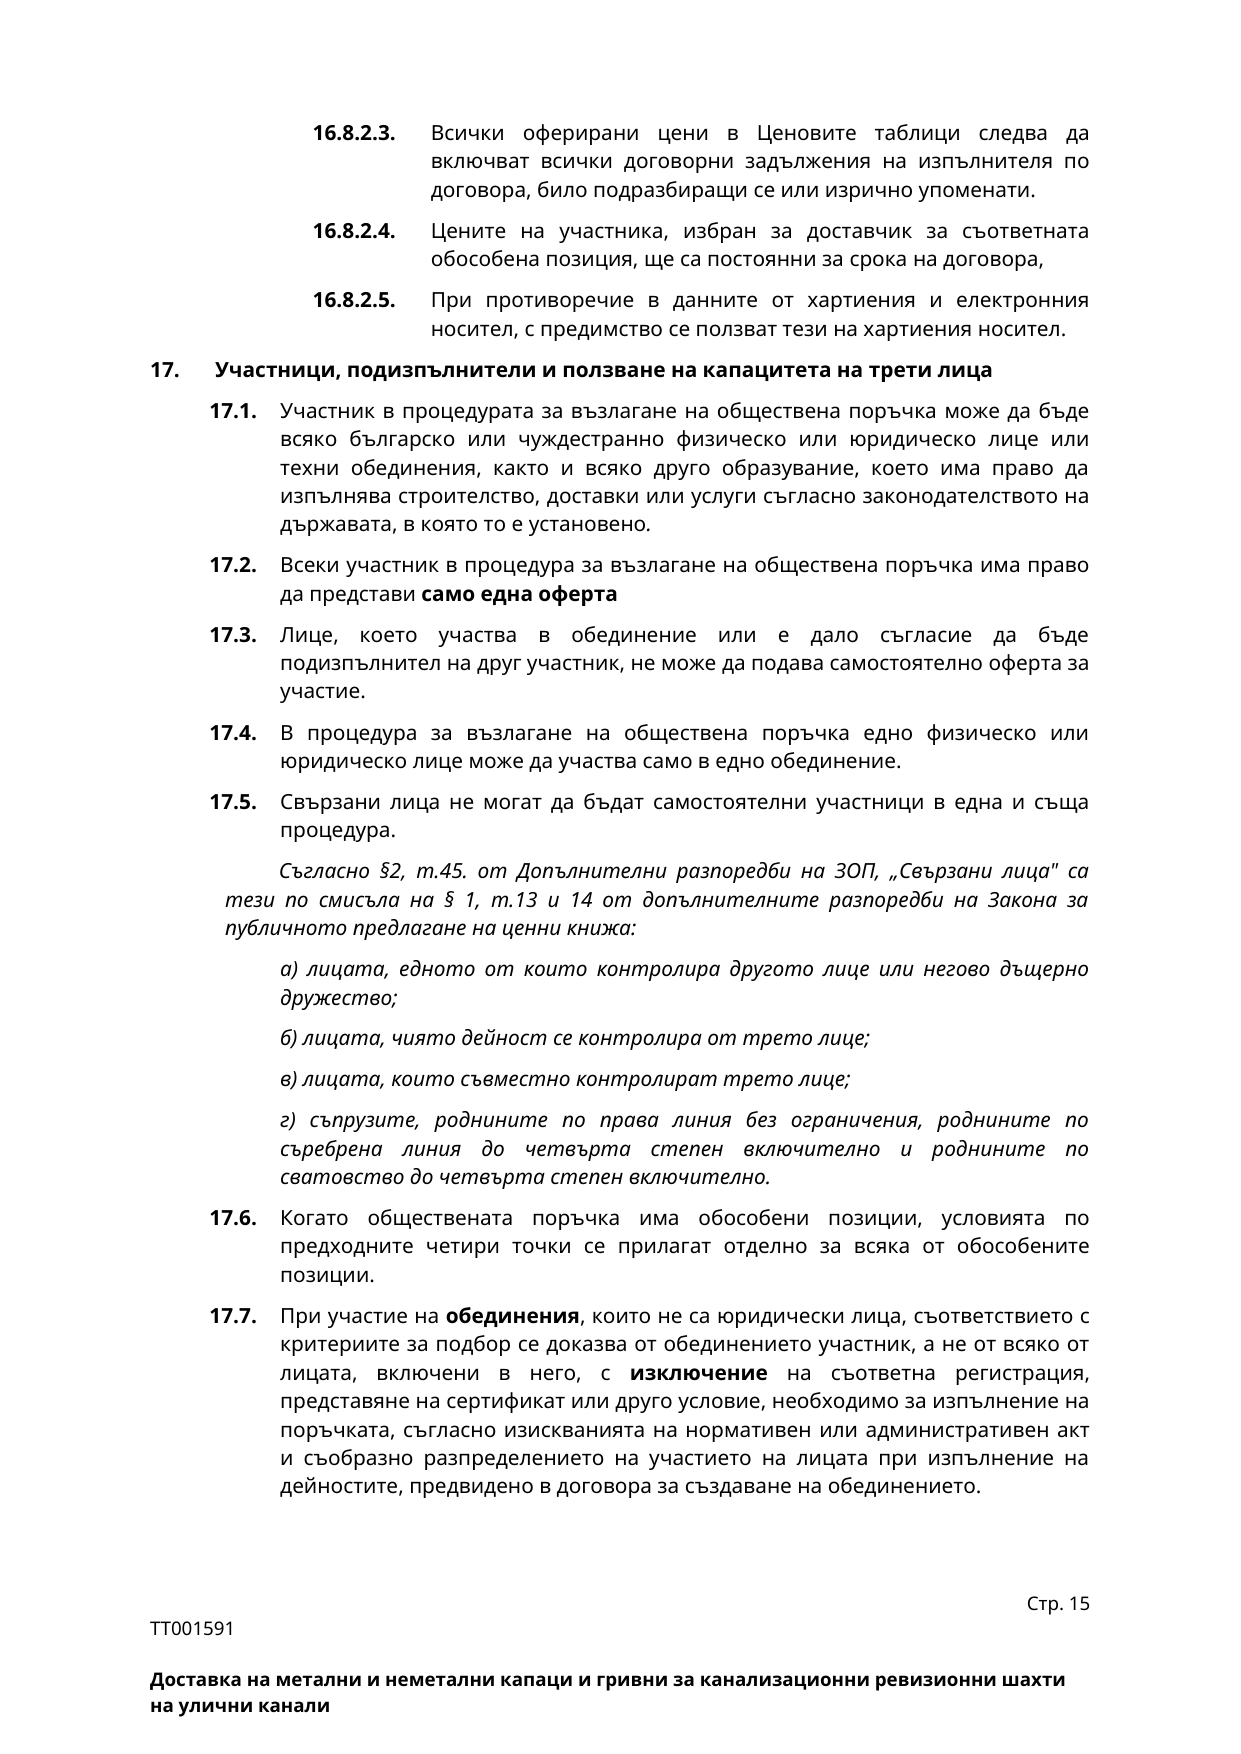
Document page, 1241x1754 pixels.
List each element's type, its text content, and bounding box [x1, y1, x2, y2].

list Когато обществената поръчка има обособени позиции, условията по предходните четири точки се прилагат отделно за всяка от обособените позиции. [209, 1203, 1090, 1288]
text в) лицата, които съвместно контролират трето лице; [280, 1064, 1090, 1093]
list Цените на участника, избран за доставчик за съответната обособена позиция, ще са постоянни за срока на договора, [312, 216, 1090, 273]
list Участник в процедурата за възлагане на обществена поръчка може да бъде всяко българско или чуждестранно физическо или юридическо лице или техни обединения, както и всяко друго образувание, което има право да изпълнява строителство, доставки или услуги съгласно законодателството на държавата, в която то е установено. [209, 396, 1090, 538]
text а) лицата, едното от които контролира другото лице или негово дъщерно дружество; [280, 954, 1090, 1011]
list При противоречие в данните от хартиения и електронния носител, с предимство се ползват тези на хартиения носител. [312, 285, 1090, 342]
list В процедура за възлагане на обществена поръчка едно физическо или юридическо лице може да участва само в едно обединение. [209, 718, 1090, 774]
text б) лицата, чиято дейност се контролира от трето лице; [280, 1023, 1090, 1052]
list Всички оферирани цени в Ценовите таблици следва да включват всички договорни задължения на изпълнителя по договора, било подразбиращи се или изрично упоменати. [312, 118, 1090, 203]
text г) съпрузите, роднините по права линия без ограничения, роднините по съребрена линия до четвърта степен включително и роднините по сватовство до четвърта степен включително. [280, 1105, 1090, 1191]
list При участие на обединения, които не са юридически лица, съответствието с критериите за подбор се доказва от обединението участник, а не от всяко от лицата, включени в него, с изключение на съответна регистрация, представяне на сертификат или друго условие, необходимо за изпълнение на поръчката, съгласно изискванията на нормативен или административен акт и съобразно разпределението на участието на лицата при изпълнение на дейностите, предвидено в договора за създаване на обединението. [209, 1301, 1090, 1500]
list Всеки участник в процедура за възлагане на обществена поръчка има право да представи само една оферта [209, 550, 1090, 607]
text Съгласно §2, т.45. от Допълнителни разпоредби на ЗОП, „Свързани лица" са тези по смисъла на § 1, т.13 и 14 от допълнителните разпоредби на Закона за публичното предлагане на ценни книжа: [225, 856, 1090, 942]
list Свързани лица не могат да бъдат самостоятелни участници в една и съща процедура. [209, 787, 1090, 844]
list Участници, подизпълнители и ползване на капацитета на трети лица [150, 355, 1090, 383]
list Лице, което участва в обединение или е дало съгласие да бъде подизпълнител на друг участник, не може да подава самостоятелно оферта за участие. [209, 620, 1090, 705]
